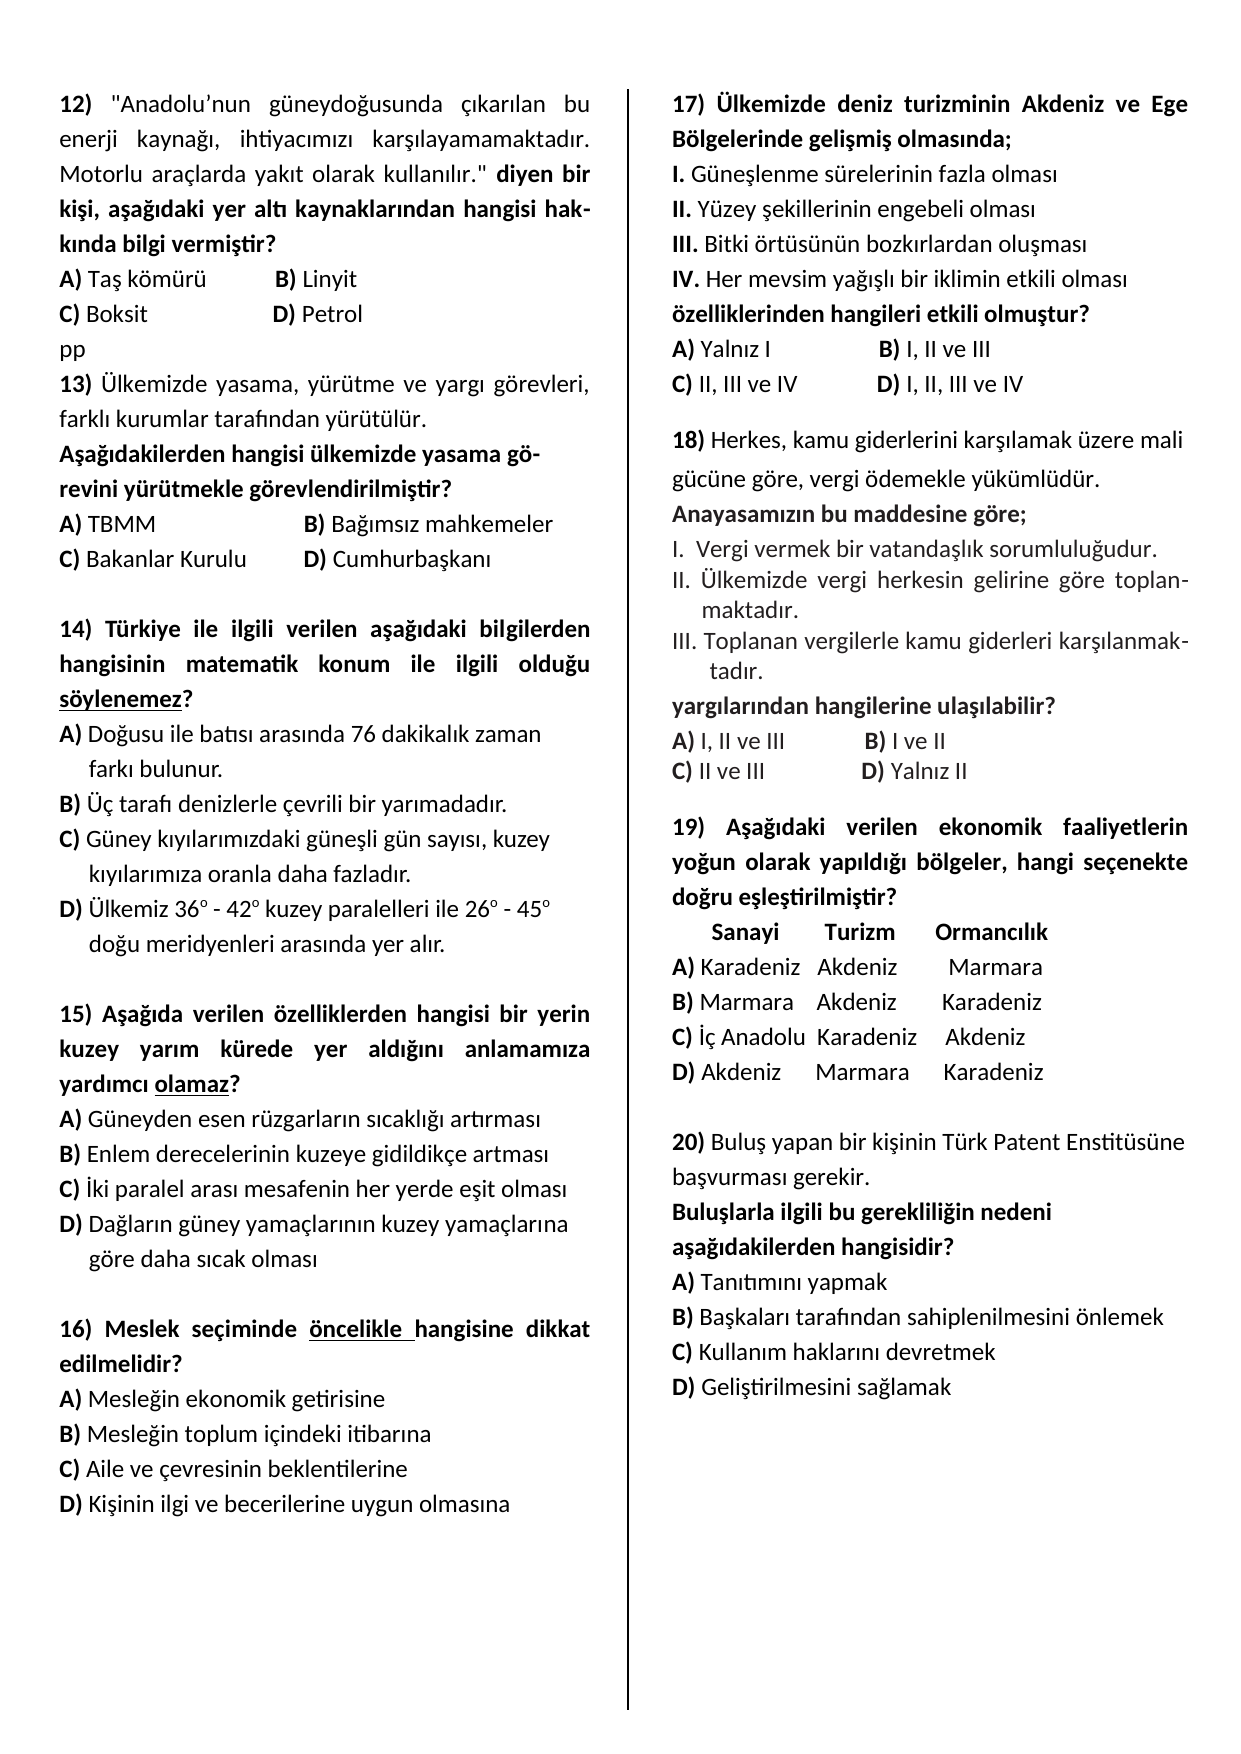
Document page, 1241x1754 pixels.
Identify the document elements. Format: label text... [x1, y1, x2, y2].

list A) Güneyden esen rüzgarların sıcaklığı artırması [59, 1104, 591, 1134]
list 17) Ülkemizde deniz turizminin Akdeniz ve Ege Bölgelerinde gelişmiş olmasında; [672, 89, 1189, 154]
list C) Aile ve çevresinin beklentilerine [59, 1454, 591, 1484]
subtitle gücüne göre, vergi ödemekle yükümlüdür. [672, 464, 1189, 494]
list C) II, III ve IV D) I, II, III ve IV [672, 369, 1189, 399]
list Sanayi Turizm Ormancılık [672, 916, 1189, 947]
list D) Dağların güney yamaçlarının kuzey yamaçlarına göre daha sıcak olması [59, 1209, 591, 1274]
list D) Kişinin ilgi ve becerilerine uygun olmasına [59, 1489, 591, 1519]
list 15) Aşağıda verilen özelliklerden hangisi bir yerin kuzey yarım kürede yer aldığını anlamamıza yardımcı olamaz? [59, 999, 591, 1099]
list 14) Türkiye ile ilgili verilen aşağıdaki bilgilerden hangisinin matematik konum ile ilgili olduğu söylenemez? [59, 614, 591, 714]
list C) Bakanlar Kurulu D) Cumhurbaşkanı [59, 544, 591, 574]
list Buluşlarla ilgili bu gerekliliğin nedeni aşağıdakilerden hangisidir? [672, 1196, 1196, 1262]
list D) Akdeniz Marmara Karadeniz [672, 1056, 1189, 1087]
text I. Vergi vermek bir vatandaşlık sorumluluğudur. [672, 533, 1189, 564]
list C) Güney kıyılarımızdaki güneşli gün sayısı, kuzey kıyılarımıza oranla daha fazladır. [59, 824, 591, 889]
list B) Üç tarafı denizlerle çevrili bir yarımadadır. [59, 789, 591, 819]
text C) II ve III D) Yalnız II [672, 755, 1189, 786]
list özelliklerinden hangileri etkili olmuştur? [672, 299, 1189, 329]
text III. Toplanan vergilerle kamu giderleri karşılanmaktadır. [672, 625, 1189, 686]
list II. Yüzey şekillerinin engebeli olması [672, 194, 1189, 224]
list A) TBMM B) Bağımsız mahkemeler [59, 509, 591, 539]
list C) Boksit D) Petrol [59, 299, 591, 329]
list 12) "Anadolu’nun güneydoğusunda çıkarılan bu enerji kaynağı, ihtiyacımızı karşılayamamaktadır. Motorlu araçlarda yakıt olarak kullanılır." diyen bir kişi, aşağıdaki yer altı kaynaklarından hangisi hakkında bilgi vermiştir? [59, 89, 591, 259]
list A) Yalnız I B) I, II ve III [672, 334, 1189, 364]
text yargılarından hangilerine ulaşılabilir? [672, 690, 1189, 721]
list III. Bitki örtüsünün bozkırlardan oluşması [672, 229, 1189, 259]
list C) İç Anadolu Karadeniz Akdeniz [672, 1021, 1189, 1052]
text A) I, II ve III B) I ve II [672, 725, 1189, 755]
subtitle 18) Herkes, kamu giderlerini karşılamak üzere mali [672, 424, 1189, 455]
list B) Mesleğin toplum içindeki itibarına [59, 1419, 591, 1449]
list 13) Ülkemizde yasama, yürütme ve yargı görevleri, farklı kurumlar tarafından yürütülür. [59, 369, 591, 434]
list B) Başkaları tarafından sahiplenilmesini önlemek [672, 1301, 1196, 1332]
list Aşağıdakilerden hangisi ülkemizde yasama görevini yürütmekle görevlendirilmiştir? [59, 439, 591, 504]
list A) Tanıtımını yapmak [672, 1266, 1196, 1297]
list C) İki paralel arası mesafenin her yerde eşit olması [59, 1174, 591, 1204]
list D) Geliştirilmesini sağlamak [672, 1371, 1196, 1402]
list pp [59, 334, 591, 364]
list 19) Aşağıdaki verilen ekonomik faaliyetlerin yoğun olarak yapıldığı bölgeler, hangi seçenekte doğru eşleştirilmiştir? [672, 811, 1189, 912]
list 20) Buluş yapan bir kişinin Türk Patent Enstitüsüne başvurması gerekir. [672, 1126, 1196, 1192]
list I. Güneşlenme sürelerinin fazla olması [672, 159, 1189, 189]
list A) Karadeniz Akdeniz Marmara [672, 951, 1189, 982]
list D) Ülkemiz 36o - 42o kuzey paralelleri ile 26o - 45o doğu meridyenleri arasında yer alır. [59, 894, 591, 959]
list 16) Meslek seçiminde öncelikle hangisine dikkat edilmelidir? [59, 1314, 591, 1379]
list IV. Her mevsim yağışlı bir iklimin etkili olması [672, 264, 1189, 294]
list B) Marmara Akdeniz Karadeniz [672, 986, 1189, 1017]
list C) Kullanım haklarını devretmek [672, 1336, 1196, 1367]
list A) Mesleğin ekonomik getirisine [59, 1384, 591, 1414]
list A) Taş kömürü B) Linyit [59, 264, 591, 294]
list B) Enlem derecelerinin kuzeye gidildikçe artması [59, 1139, 591, 1169]
text II. Ülkemizde vergi herkesin gelirine göre toplanmaktadır. [672, 564, 1189, 625]
list A) Doğusu ile batısı arasında 76 dakikalık zaman farkı bulunur. [59, 719, 591, 784]
text Anayasamızın bu maddesine göre; [672, 499, 1189, 529]
